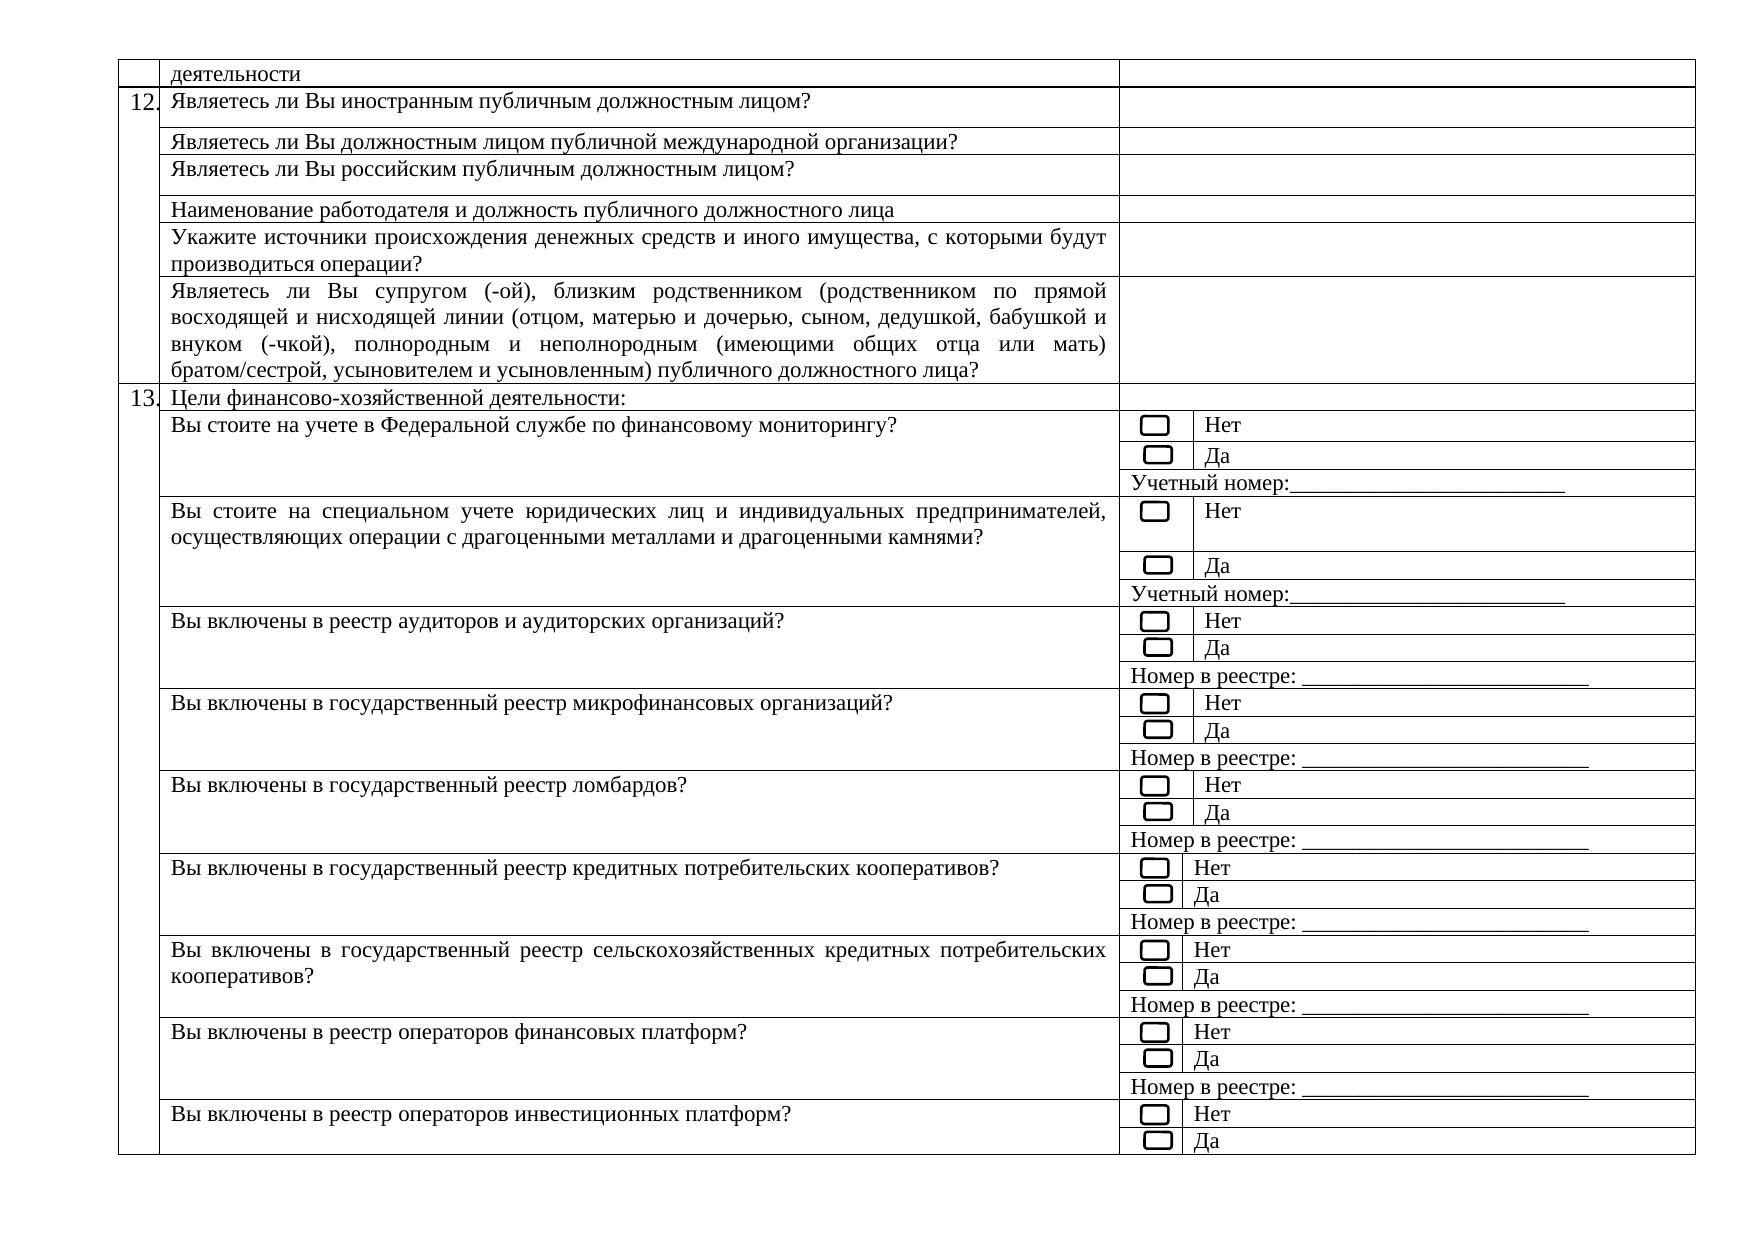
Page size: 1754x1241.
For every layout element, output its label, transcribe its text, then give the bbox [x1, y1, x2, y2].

table_cell Номер в реестре: _________________________ [1120, 909, 1695, 935]
table_cell Нет [1183, 936, 1695, 962]
table_cell [1120, 881, 1182, 907]
table_cell Нет [1194, 771, 1695, 798]
table_cell Да [1194, 442, 1695, 468]
table_cell [1120, 799, 1193, 825]
table_cell [1120, 411, 1193, 441]
table_cell [1120, 384, 1695, 410]
table_cell Да [1183, 1045, 1695, 1072]
table_cell [119, 88, 159, 382]
table_cell Номер в реестре: _________________________ [1120, 662, 1695, 688]
table_cell [1120, 128, 1695, 154]
table_cell Учетный номер:________________________ [1120, 580, 1695, 606]
table_cell Вы стоите на специальном учете юридических лиц и индивидуальных предпринимателей, осуществляющих операции с драгоценными металлами и драгоценными камнями? [160, 497, 1119, 606]
table_cell [1120, 1100, 1182, 1127]
table_cell [1120, 552, 1193, 579]
table_cell [1120, 771, 1193, 798]
table_cell [1120, 497, 1193, 551]
table_cell Да [1194, 799, 1695, 825]
table_cell Нет [1194, 689, 1695, 716]
table_cell [1120, 689, 1193, 716]
table_cell Нет [1194, 607, 1695, 633]
table_cell Нет [1183, 1100, 1695, 1127]
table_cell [160, 60, 1119, 86]
table_cell [1120, 854, 1182, 880]
table_cell [119, 384, 159, 1154]
table_cell [1120, 936, 1182, 962]
table_cell Номер в реестре: _________________________ [1120, 826, 1695, 853]
table_cell [1120, 155, 1695, 195]
table_cell Вы включены в государственный реестр кредитных потребительских кооперативов? [160, 854, 1119, 935]
table_cell [1120, 277, 1695, 382]
table_cell [1120, 60, 1695, 86]
table_cell Вы включены в реестр операторов финансовых платформ? [160, 1018, 1119, 1099]
table_cell [1120, 607, 1193, 633]
table_cell Номер в реестре: _________________________ [1120, 744, 1695, 770]
table_cell Являетесь ли Вы супругом (-ой), близким родственником (родственником по прямой восходящей и нисходящей линии (отцом, матерью и дочерью, сыном, дедушкой, бабушкой и внуком (-чкой), полнородным и неполнородным (имеющими общих отца или мать) братом/сестрой, усыновителем и усыновленным) публичного должностного лица? [160, 277, 1119, 382]
table_cell Да [1183, 963, 1695, 989]
table_cell Вы включены в государственный реестр ломбардов? [160, 771, 1119, 853]
table_cell Да [1183, 1128, 1695, 1154]
table_cell Вы включены в государственный реестр микрофинансовых организаций? [160, 689, 1119, 770]
table_cell [1120, 88, 1695, 127]
table_cell Вы включены в реестр аудиторов и аудиторских организаций? [160, 607, 1119, 688]
table_cell [1120, 1045, 1182, 1072]
table_cell Да [1194, 635, 1695, 661]
table_cell Вы стоите на учете в Федеральной службе по финансовому мониторингу? [160, 411, 1119, 496]
table_cell Номер в реестре: _________________________ [1120, 991, 1695, 1017]
table_cell Нет [1194, 411, 1695, 441]
table_cell Являетесь ли Вы должностным лицом публичной международной организации? [160, 128, 1119, 154]
table_cell Да [1194, 552, 1695, 579]
table_cell [1120, 717, 1193, 743]
table_cell Нет [1183, 1018, 1695, 1044]
table_cell [119, 60, 159, 86]
table_cell Вы включены в государственный реестр сельскохозяйственных кредитных потребительских кооперативов? [160, 936, 1119, 1017]
table_cell [1120, 196, 1695, 222]
table_cell Являетесь ли Вы российским публичным должностным лицом? [160, 155, 1119, 195]
table_cell Да [1183, 881, 1695, 907]
table_cell Да [1194, 717, 1695, 743]
table_cell [1120, 1128, 1182, 1154]
table_cell Являетесь ли Вы иностранным публичным должностным лицом? [160, 88, 1119, 127]
table_cell [1120, 223, 1695, 276]
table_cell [1120, 1073, 1695, 1099]
table_cell Вы включены в реестр операторов инвестиционных платформ? [160, 1100, 1119, 1154]
table_cell [1120, 963, 1182, 989]
table_cell [1120, 635, 1193, 661]
table_cell Цели финансово-хозяйственной деятельности: [160, 384, 1119, 410]
table_cell [1120, 442, 1193, 468]
table_cell Нет [1183, 854, 1695, 880]
table_cell Нет [1194, 497, 1695, 551]
table_cell Укажите источники происхождения денежных средств и иного имущества, с которыми будут производиться операции? [160, 223, 1119, 276]
table_cell Учетный номер:________________________ [1120, 470, 1695, 496]
table_cell [1120, 1018, 1182, 1044]
table_cell Наименование работодателя и должность публичного должностного лица [160, 196, 1119, 222]
